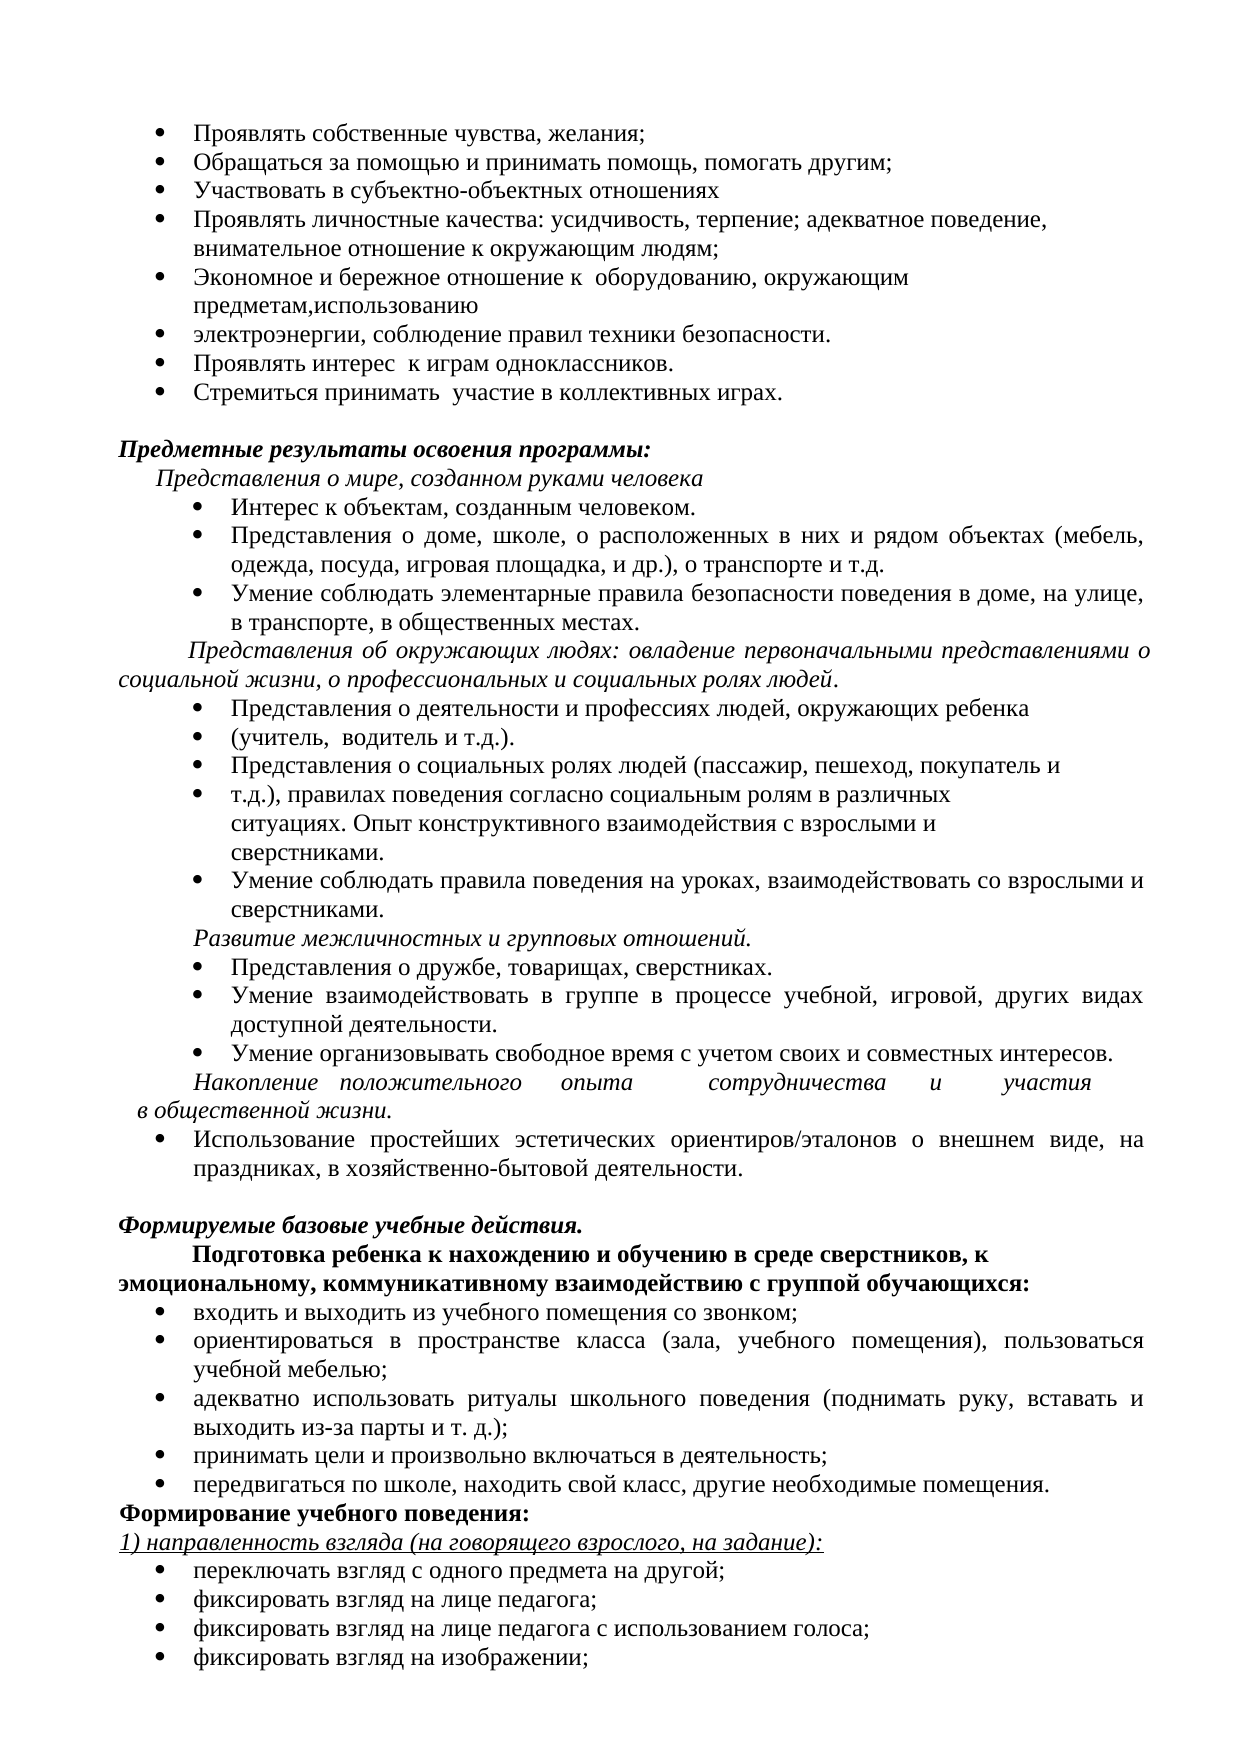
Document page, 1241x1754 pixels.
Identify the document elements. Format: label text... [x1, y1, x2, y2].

list Экономное и бережное отношение к оборудованию, окружающим предметам,использованию [156, 262, 1152, 319]
list фиксировать взгляд на лице педагога с использованием голоса; [156, 1613, 1145, 1642]
list Умение организовывать свободное время с учетом своих и совместных интересов. [193, 1038, 1145, 1067]
list Представления о деятельности и профессиях людей, окружающих ребенка [193, 693, 1145, 722]
list входить и выходить из учебного помещения со звонком; [156, 1297, 1145, 1326]
list Обращаться за помощью и принимать помощь, помогать другим; [156, 147, 1152, 176]
list (учитель, водитель и т.д.). [193, 722, 1145, 751]
list Использование простейших эстетических ориентиров/эталонов о внешнем виде, на праздниках, в хозяйственно-бытовой деятельности. [156, 1124, 1145, 1182]
list Участвовать в субъектно-объектных отношениях [156, 176, 1152, 204]
list Представления о доме, школе, о расположенных в них и рядом объектах (мебель, одежда, посуда, игровая площадка, и др.), о транспорте и т.д. [193, 521, 1145, 578]
text Представления о мире, созданном руками человека [156, 463, 1152, 492]
list Умение взаимодействовать в группе в процессе учебной, игровой, других видах доступной деятельности. [193, 981, 1145, 1038]
list переключать взгляд с одного предмета на другой; [156, 1556, 1145, 1584]
list Проявлять интерес к играм одноклассников. [156, 348, 1152, 377]
list принимать цели и произвольно включаться в деятельность; [156, 1441, 1145, 1469]
text Представления об окружающих людях: овладение первоначальными представлениями о социальной жизни, о профессиональных и социальных ролях людей. [118, 636, 1152, 693]
list т.д.), правилах поведения согласно социальным ролям в различных ситуациях. Опыт конструктивного взаимодействия с взрослыми и сверстниками. [193, 779, 1060, 866]
list передвигаться по школе, находить свой класс, другие необходимые помещения. [156, 1469, 1145, 1498]
list Умение соблюдать элементарные правила безопасности поведения в доме, на улице, в транспорте, в общественных местах. [193, 578, 1145, 636]
text Формируемые базовые учебные действия. [118, 1211, 1152, 1239]
list ориентироваться в пространстве класса (зала, учебного помещения), пользоваться учебной мебелью; [156, 1326, 1145, 1383]
list Проявлять личностные качества: усидчивость, терпение; адекватное поведение, внимательное отношение к окружающим людям; [156, 204, 1152, 262]
text в общественной жизни. [118, 1096, 1152, 1124]
list Интерес к объектам, созданным человеком. [193, 492, 1145, 521]
list Представления о дружбе, товарищах, сверстниках. [193, 952, 1145, 981]
list Представления о социальных ролях людей (пассажир, пешеход, покупатель и [193, 751, 1145, 779]
list фиксировать взгляд на изображении; [156, 1642, 1145, 1671]
list фиксировать взгляд на лице педагога; [156, 1584, 1145, 1613]
list Умение соблюдать правила поведения на уроках, взаимодействовать со взрослыми и сверстниками. [193, 866, 1145, 923]
text 1) направленность взгляда (на говорящего взрослого, на задание): [119, 1527, 1152, 1556]
text Развитие межличностных и групповых отношений. [193, 923, 1152, 952]
list Стремиться принимать участие в коллективных играх. [156, 377, 1143, 406]
list Проявлять собственные чувства, желания; [156, 118, 1143, 147]
text Предметные результаты освоения программы: [118, 434, 1152, 463]
text Формирование учебного поведения: [119, 1498, 1152, 1527]
list адекватно использовать ритуалы школьного поведения (поднимать руку, вставать и выходить из-за парты и т. д.); [156, 1383, 1145, 1441]
text Накопление положительного опыта сотрудничества и участия [118, 1067, 1152, 1096]
text Подготовка ребенка к нахождению и обучению в среде сверстников, к эмоциональному, коммуникативному взаимодействию с группой обучающихся: [118, 1239, 1152, 1297]
list электроэнергии, соблюдение правил техники безопасности. [156, 319, 1152, 348]
